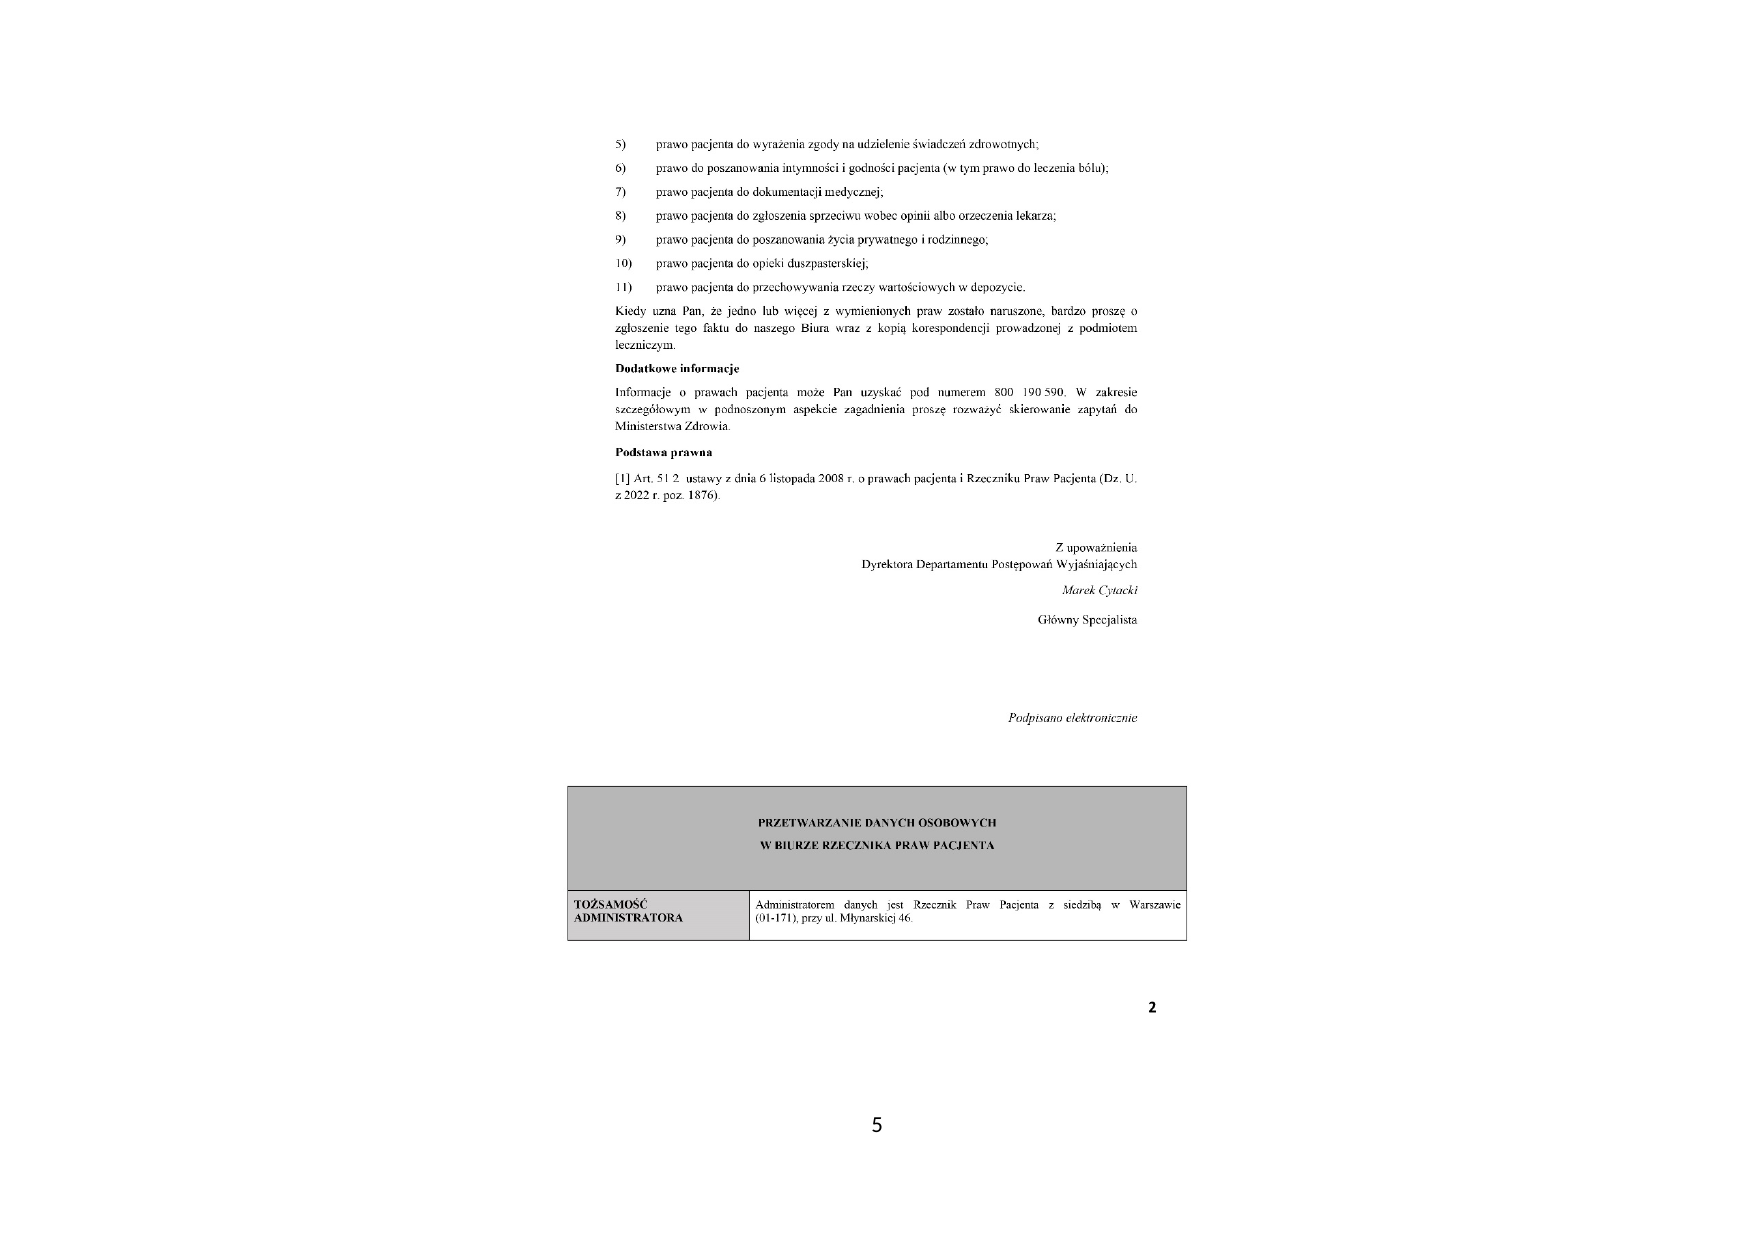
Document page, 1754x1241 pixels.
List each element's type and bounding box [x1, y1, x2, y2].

picture [563, 132, 1191, 1021]
